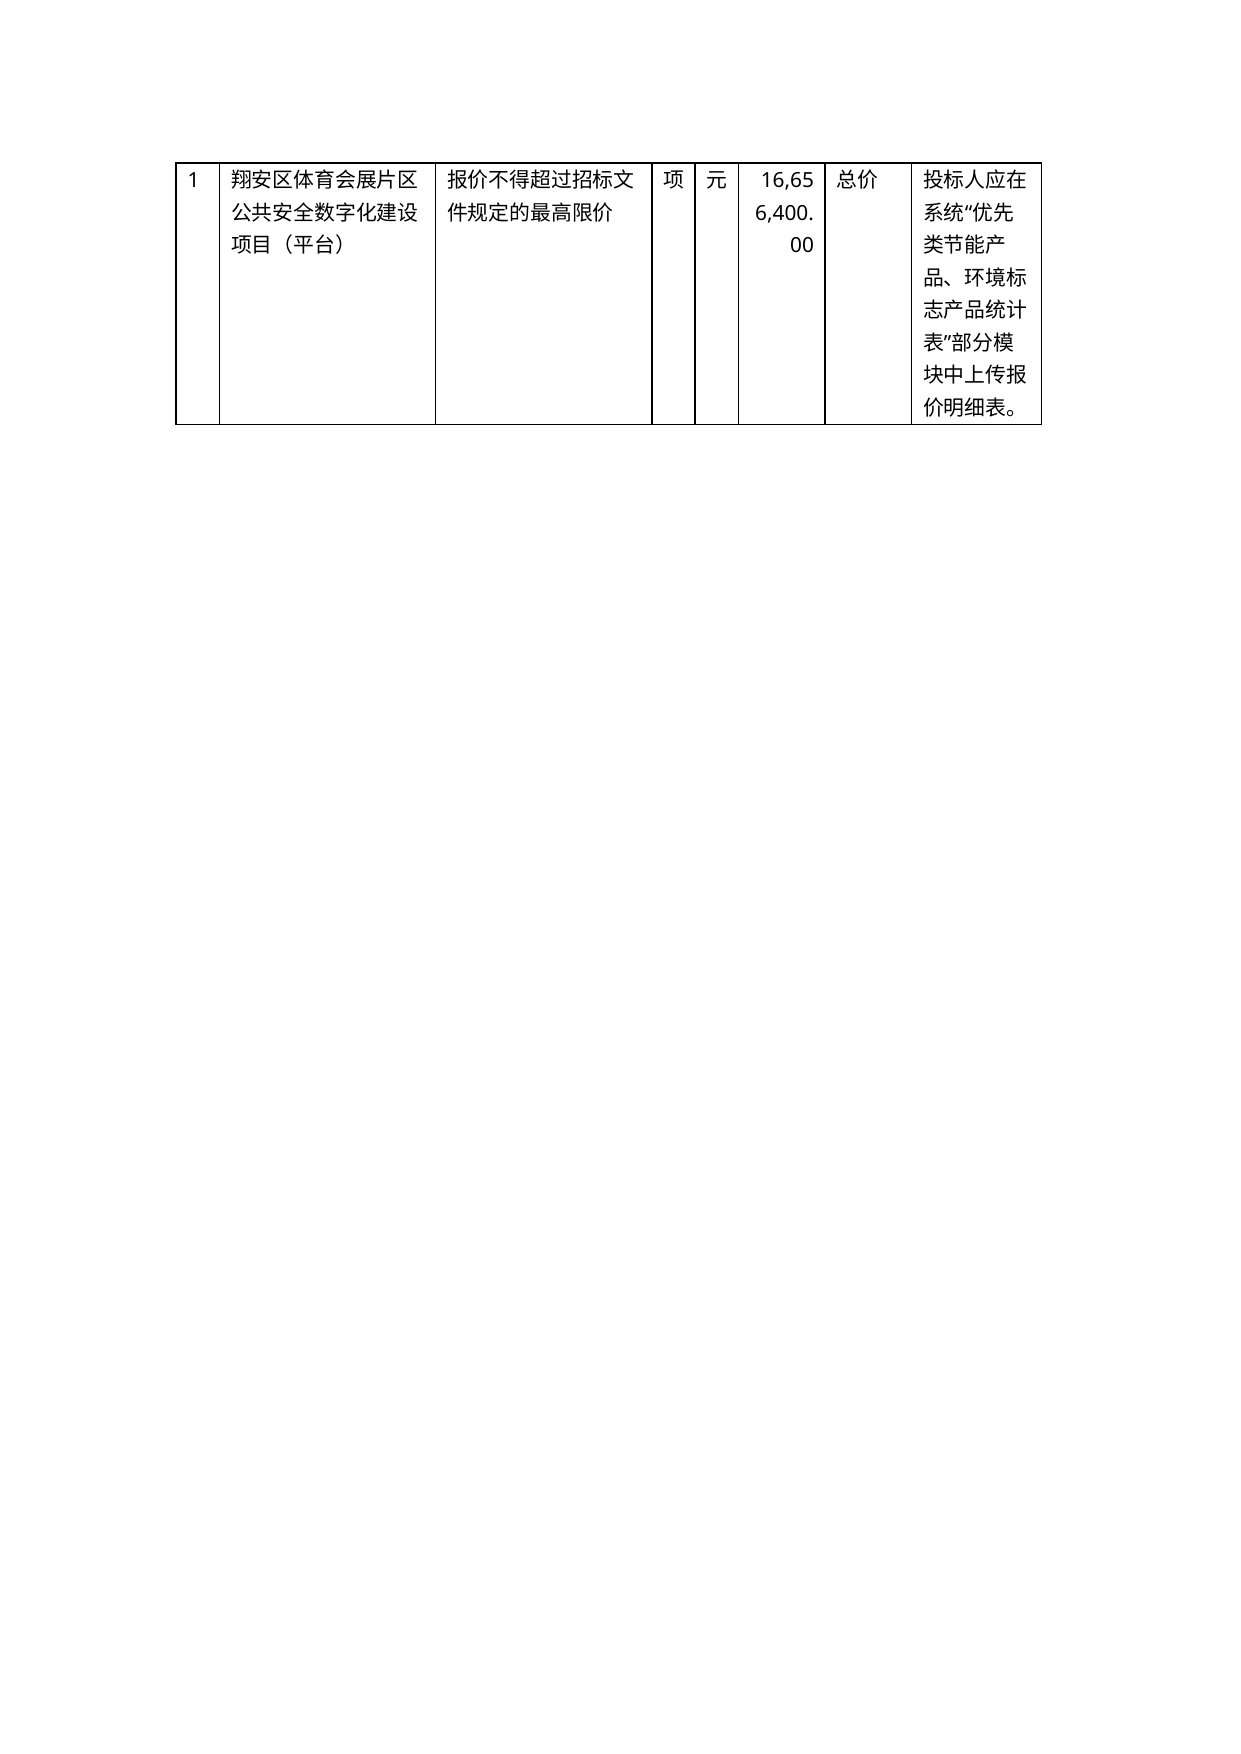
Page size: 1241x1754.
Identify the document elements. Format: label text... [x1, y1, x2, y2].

table_cell 元 [696, 164, 738, 423]
table_cell 项 [653, 164, 694, 423]
table_cell 1 [177, 164, 219, 423]
table_cell 翔安区体育会展片区公共安全数字化建设项目（平台） [220, 164, 435, 423]
table_cell 总价 [826, 164, 911, 423]
table_cell 投标人应在系统“优先类节能产品、环境标志产品统计表”部分模块中上传报价明细表。 [912, 164, 1041, 423]
table_cell 16,656,400.00 [739, 164, 824, 423]
table_cell 报价不得超过招标文件规定的最高限价 [436, 164, 651, 423]
